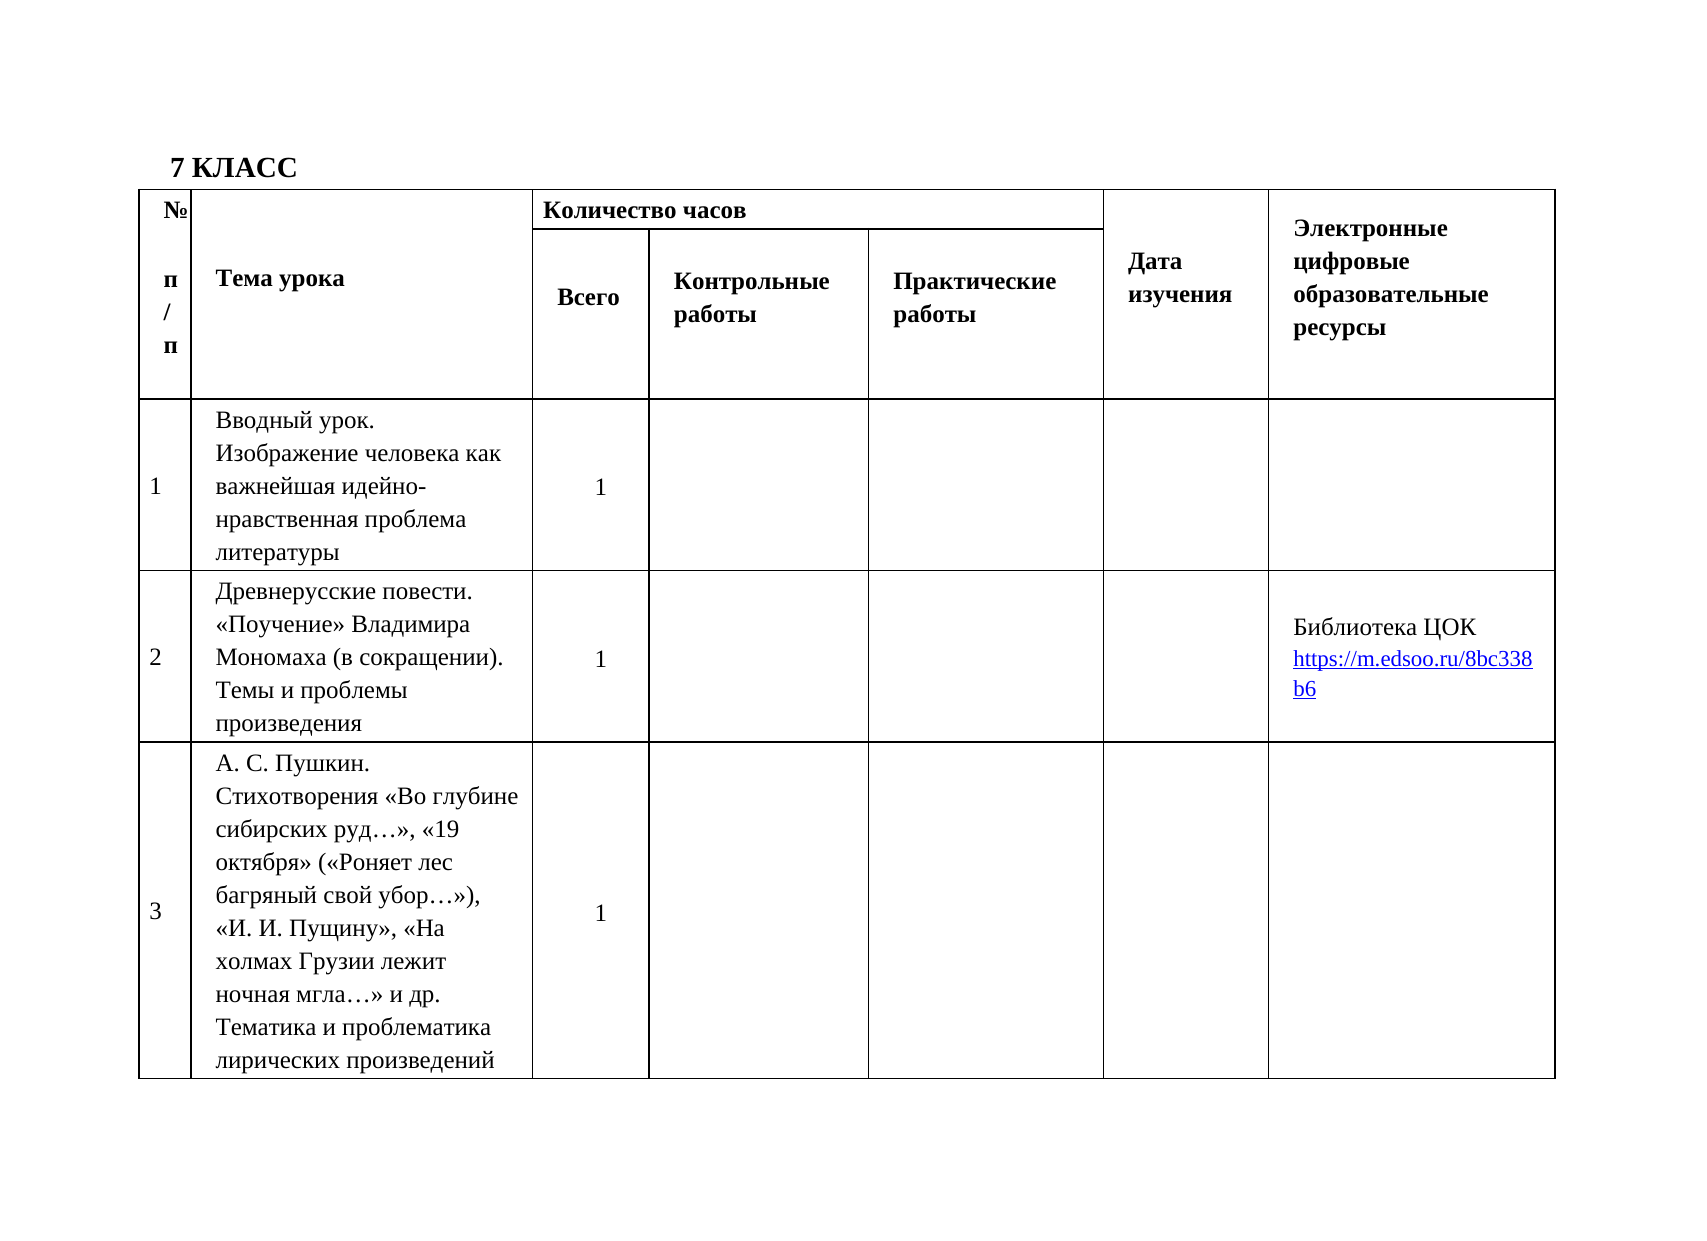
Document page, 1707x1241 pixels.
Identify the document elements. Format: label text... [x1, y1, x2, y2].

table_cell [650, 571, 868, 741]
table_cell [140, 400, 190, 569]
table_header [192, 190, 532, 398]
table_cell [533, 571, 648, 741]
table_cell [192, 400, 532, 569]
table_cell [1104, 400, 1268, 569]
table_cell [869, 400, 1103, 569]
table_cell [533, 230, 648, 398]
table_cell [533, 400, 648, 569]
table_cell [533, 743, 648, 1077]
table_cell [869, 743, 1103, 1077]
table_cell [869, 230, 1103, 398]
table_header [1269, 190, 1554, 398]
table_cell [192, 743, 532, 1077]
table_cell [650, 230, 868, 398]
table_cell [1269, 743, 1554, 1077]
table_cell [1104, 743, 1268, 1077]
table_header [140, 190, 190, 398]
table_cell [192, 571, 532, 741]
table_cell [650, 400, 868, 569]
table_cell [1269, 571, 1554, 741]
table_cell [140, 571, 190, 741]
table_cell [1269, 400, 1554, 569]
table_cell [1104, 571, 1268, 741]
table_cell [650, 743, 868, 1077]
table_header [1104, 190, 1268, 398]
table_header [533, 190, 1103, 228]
text 7 КЛАСС [162, 150, 1557, 183]
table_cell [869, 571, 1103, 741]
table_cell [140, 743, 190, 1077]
